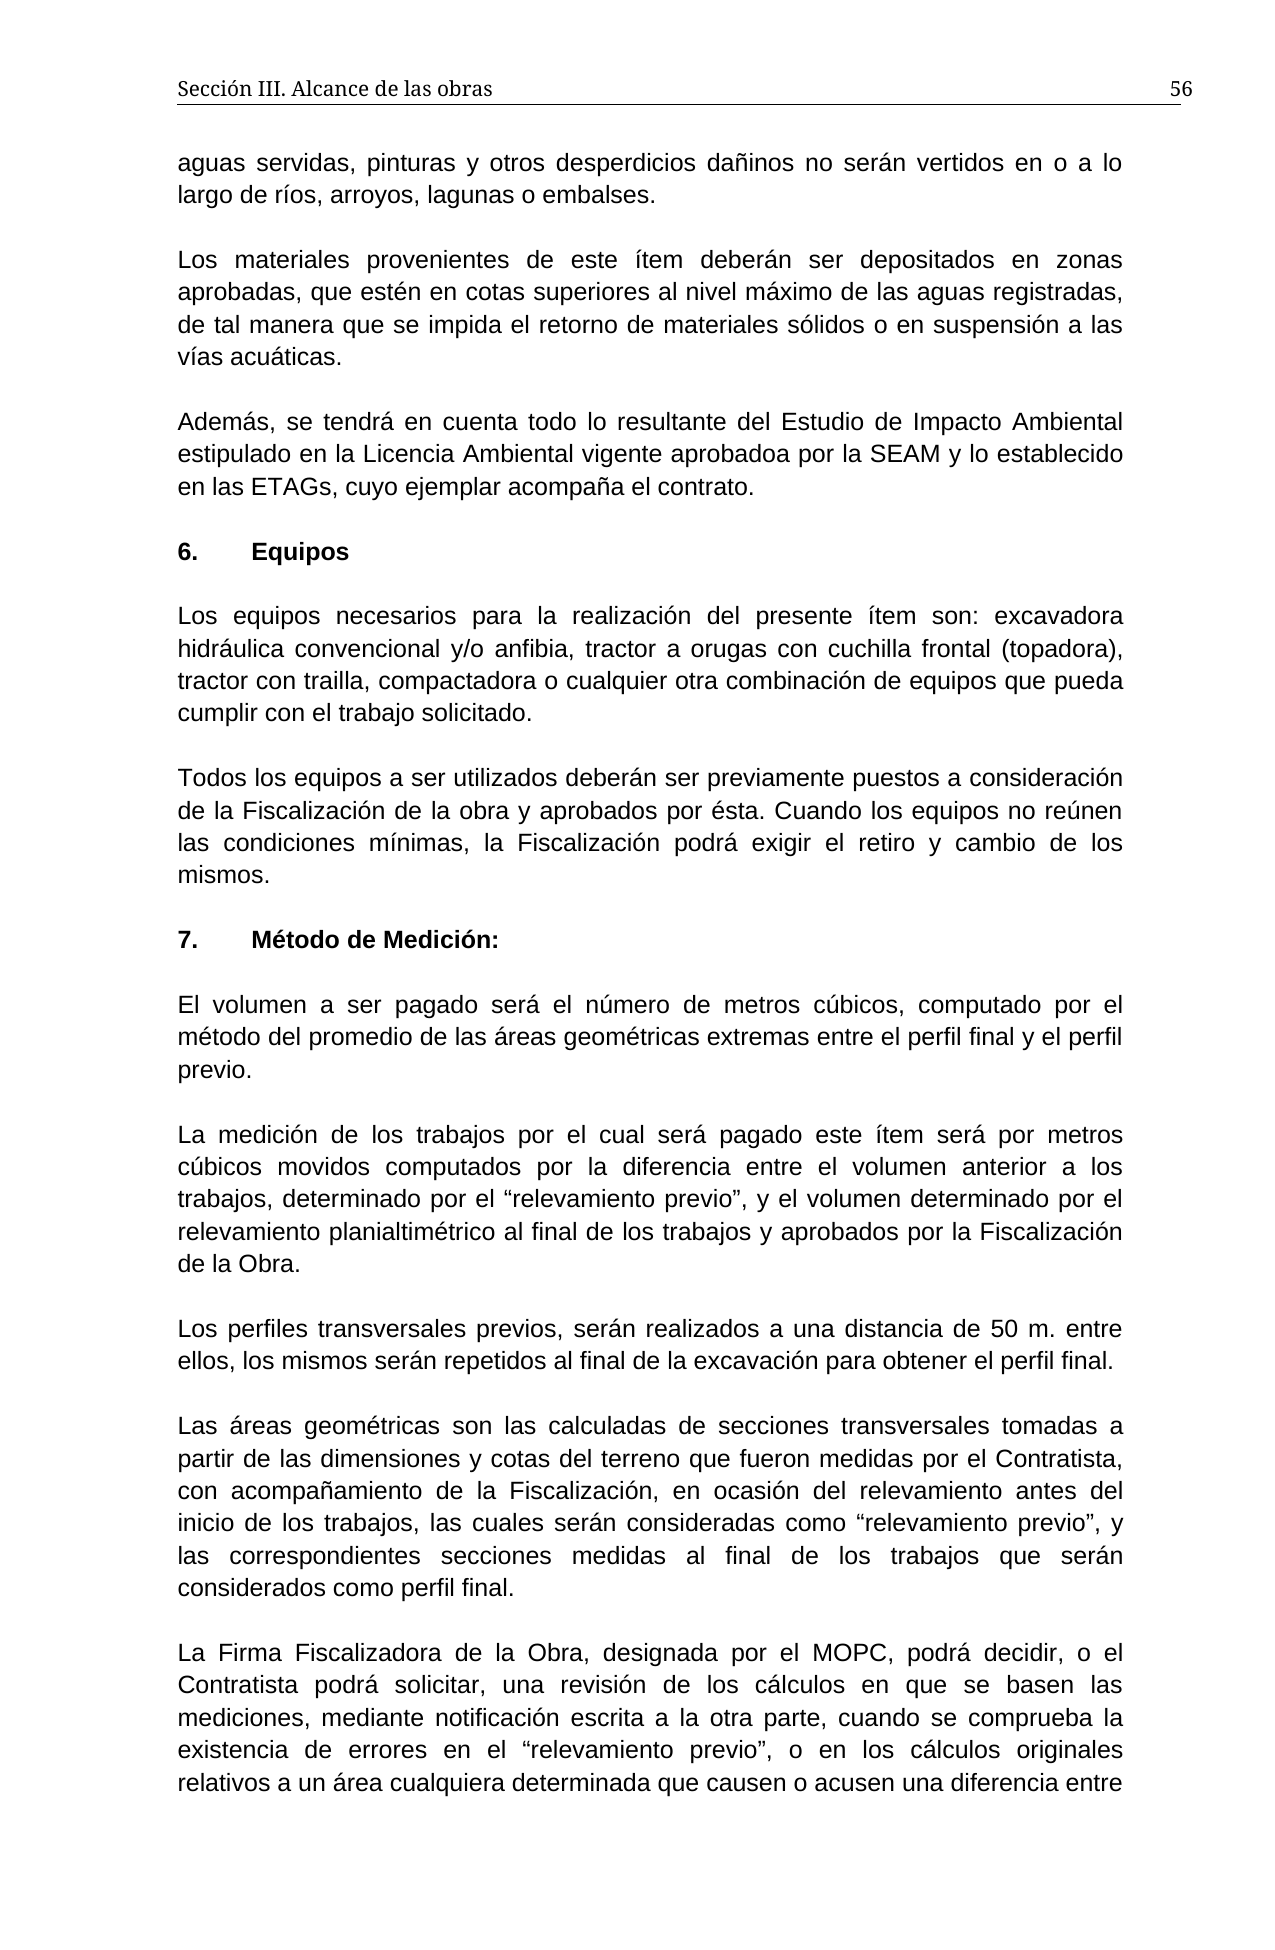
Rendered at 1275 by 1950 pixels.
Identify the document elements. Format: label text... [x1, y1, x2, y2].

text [177, 148, 1125, 209]
text Los materiales provenientes de este ítem deberán ser depositados en zonas aprobadas, que estén en cotas superiores al nivel máximo de las aguas registradas, de tal manera que se impida el retorno de materiales sólidos o en suspensión a las vías acuáticas. [177, 245, 1125, 371]
text 7. Método de Medición: [177, 925, 1125, 954]
text Todos los equipos a ser utilizados deberán ser previamente puestos a consideración de la Fiscalización de la obra y aprobados por ésta. Cuando los equipos no reúnen las condiciones mínimas, la Fiscalización podrá exigir el retiro y cambio de los mismos. [177, 763, 1125, 889]
text 6. Equipos [177, 536, 1125, 565]
text El volumen a ser pagado será el número de metros cúbicos, computado por el método del promedio de las áreas geométricas extremas entre el perfil final y el perfil previo. [177, 990, 1125, 1083]
text Además, se tendrá en cuenta todo lo aprobad por la SEAM y lo establecido en las ETAGs, cuyo ejemplar acompaña el contrato. [177, 407, 1125, 500]
text Los equipos necesarios para la realización del presente ítem son: excavadora hidráulica convencional y/o anfibia, tractor a orugas con cuchilla frontal (topadora), tractor con trailla, compactadora o cualquier otra combinación de equipos que pueda cumplir con el trabajo solicitado. [177, 601, 1125, 727]
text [177, 1638, 1125, 1796]
text Los perfiles transversales previos, serán realizados a una distancia de 50 m. entre ellos, los mismos serán repetidos al final de la excavación para obtener el perfil final. [177, 1314, 1125, 1375]
text La medición de los trabajos por el cual será pagado este ítem será por metros cúbicos movidos computados por la diferencia entre el volumen anterior a los trabajos, determinado por el “relevamiento previo”, y el volumen determinado por el relevamiento planialtimétrico al final de los trabajos y aprobados por la Fiscalización de la Obra. [177, 1119, 1125, 1278]
text Las áreas geométricas son las calculadas de secciones transversales tomadas a partir de las dimensiones y cotas del terreno que fueron medidas por el Contratista, con acompañamiento de la Fiscalización, en ocasión del relevamiento antes del inicio de los trabajos, las cuales serán consideradas como “relevamiento previo”, y las correspondientes secciones medidas al final de los trabajos que serán considerados como perfil final. [177, 1411, 1125, 1602]
